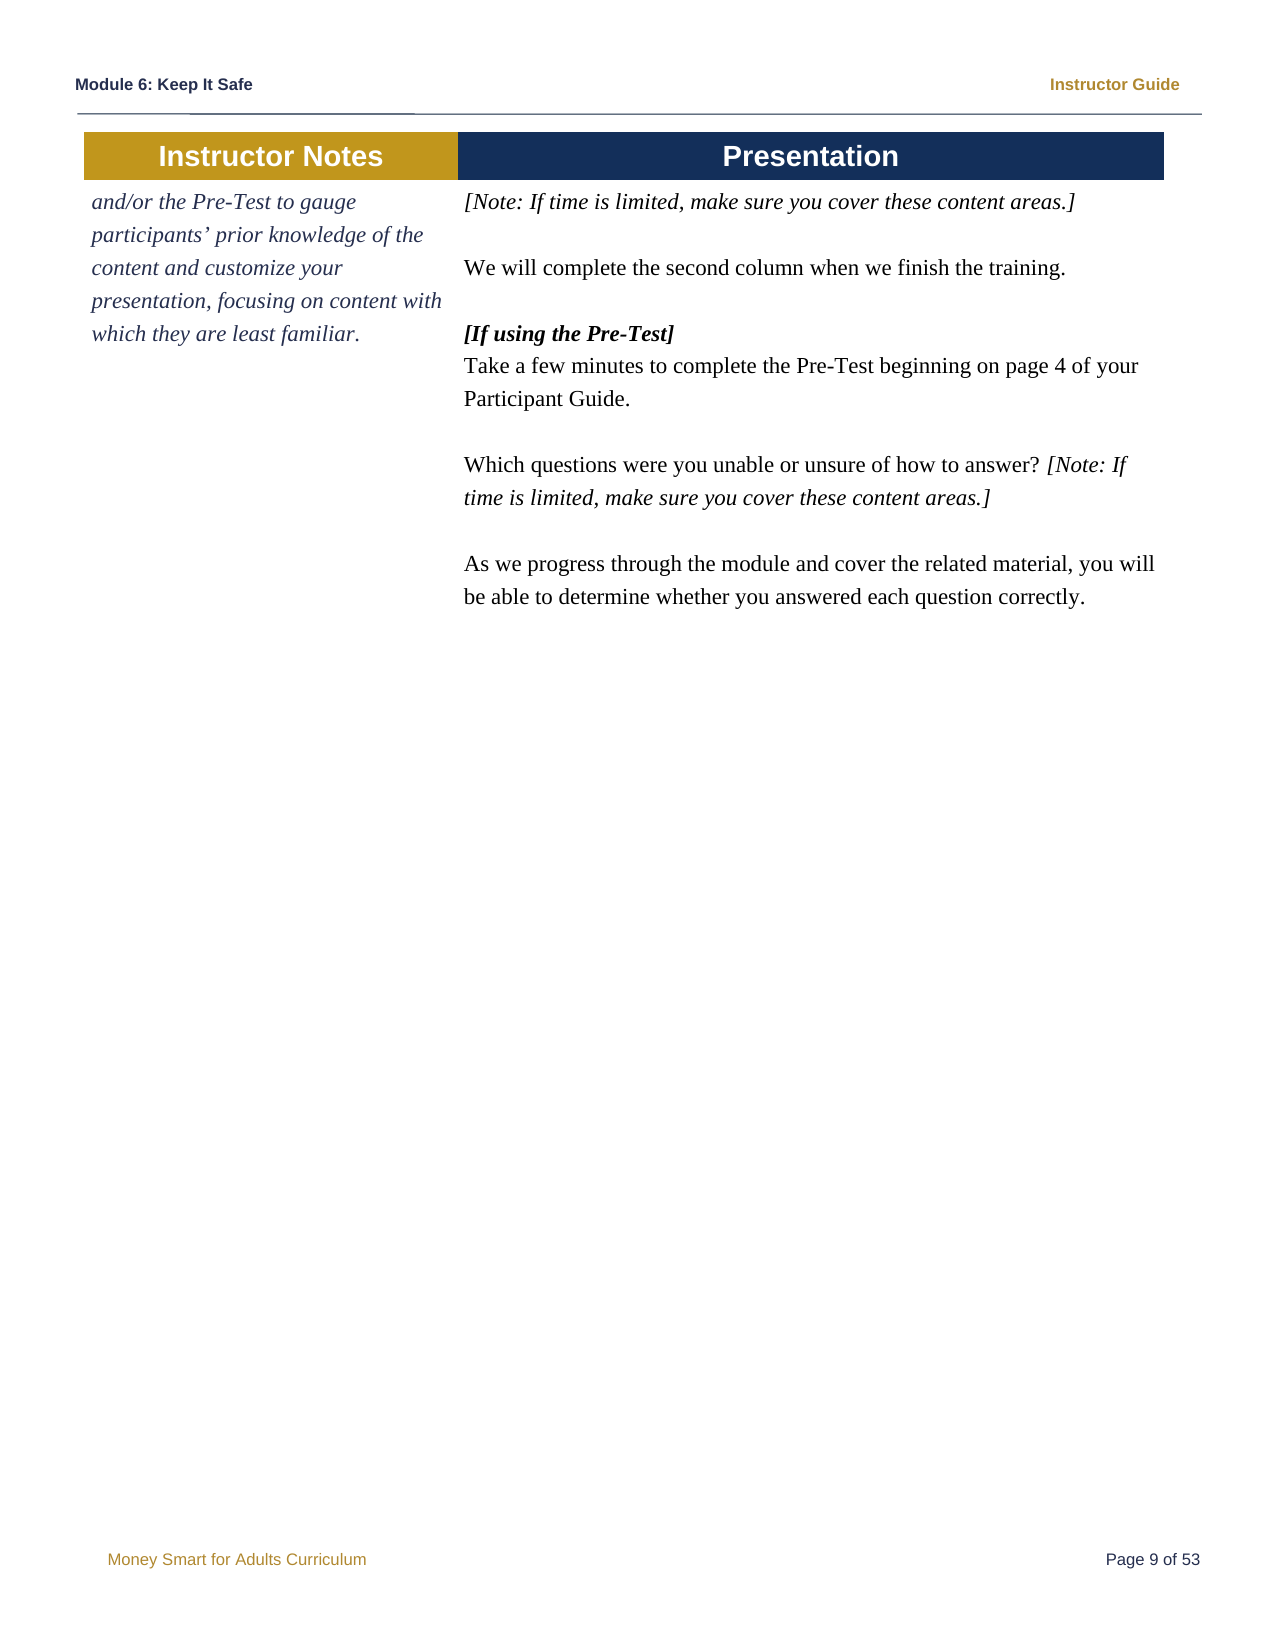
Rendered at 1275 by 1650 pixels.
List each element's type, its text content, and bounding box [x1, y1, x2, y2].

table_header Presentation [458, 132, 1164, 180]
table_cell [84, 180, 456, 623]
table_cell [456, 180, 1164, 623]
table_header Instructor Notes [84, 132, 458, 180]
